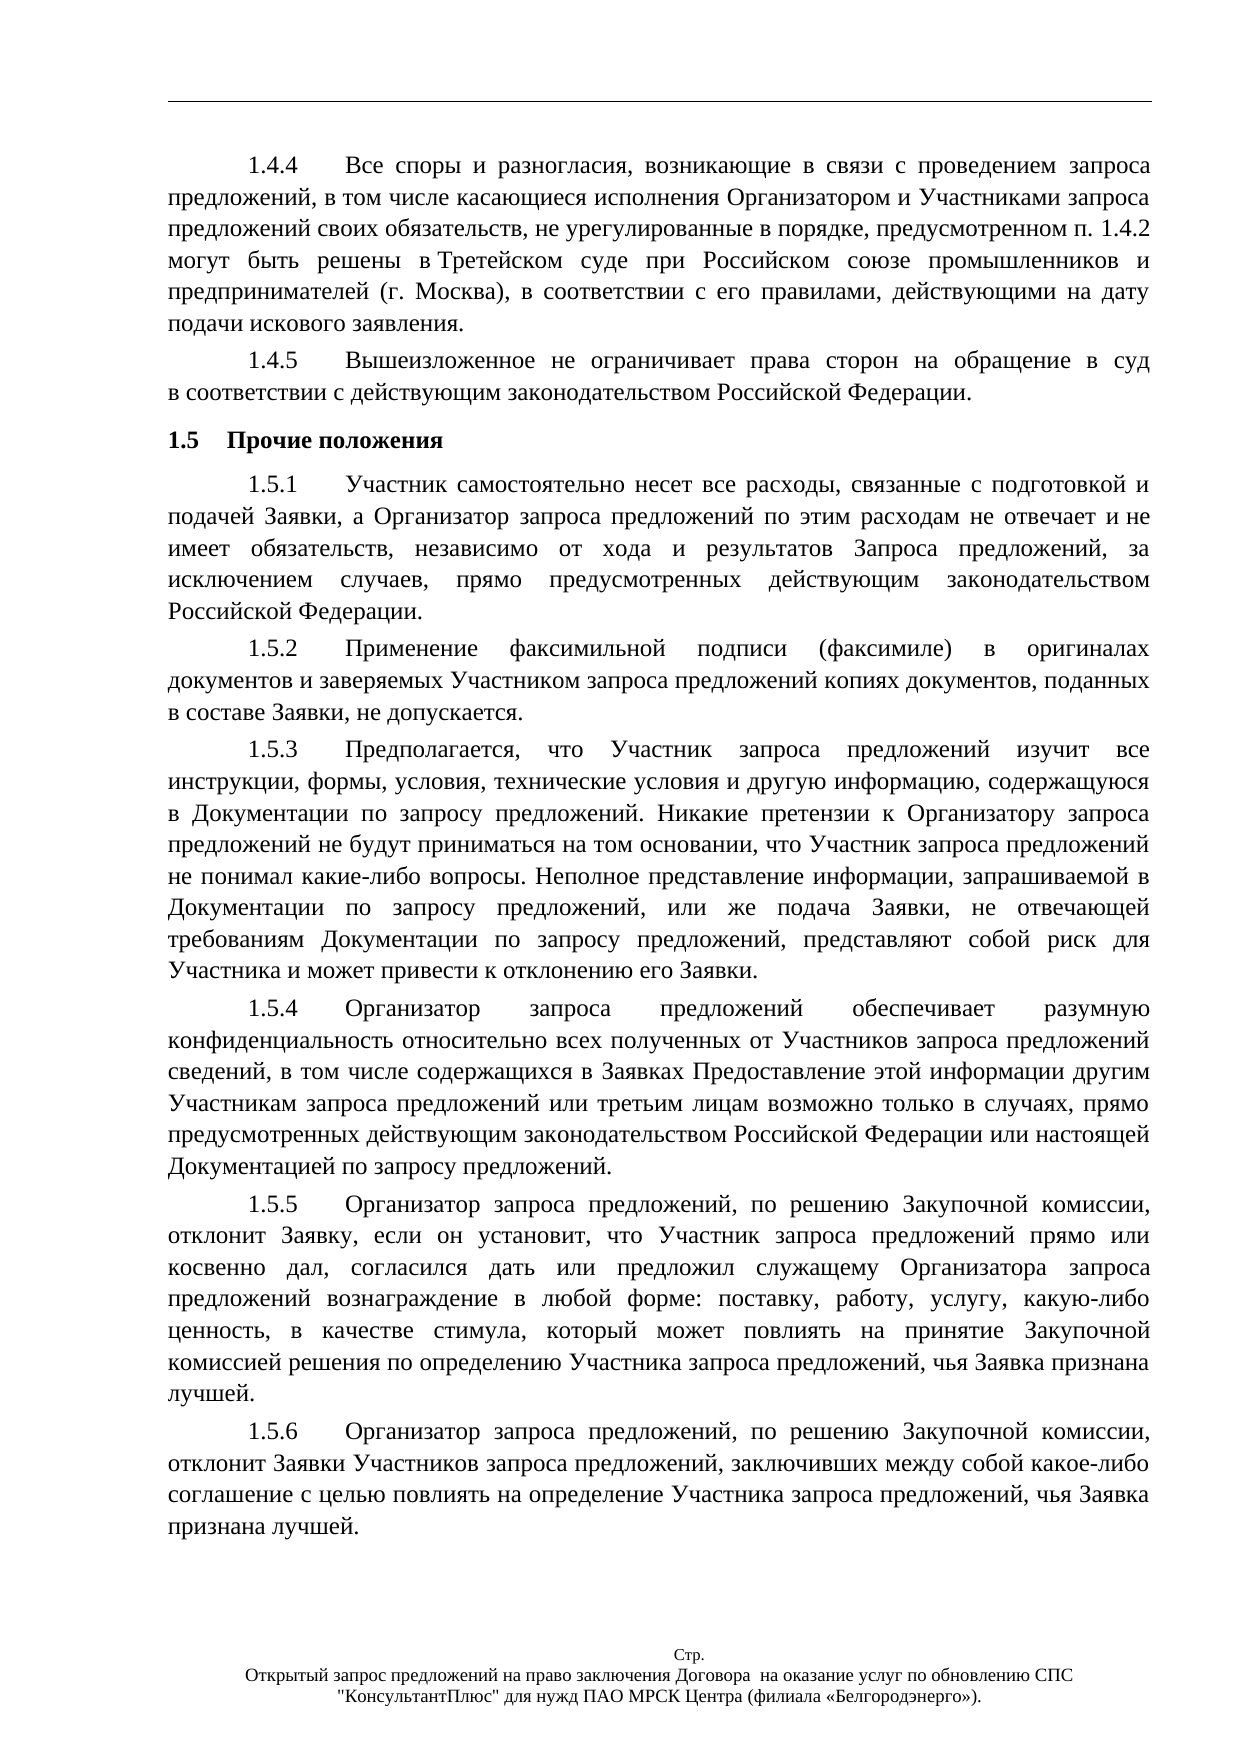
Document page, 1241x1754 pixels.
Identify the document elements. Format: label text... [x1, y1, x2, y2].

list Вышеизложенное не ограничивает права сторон на обращение в суд в соответствии с действующим законодательством Российской Федерации. [168, 346, 1150, 406]
list Организатор запроса предложений, по решению Закупочной комиссии, отклонит Заявки Участников запроса предложений, заключивших между собой какое-либо соглашение с целью повлиять на определение Участника запроса предложений, чья Заявка признана лучшей. [168, 1416, 1150, 1539]
subtitle Прочие положения [168, 425, 1152, 454]
list Организатор запроса предложений, по решению Закупочной комиссии, отклонит Заявку, если он установит, что Участник запроса предложений прямо или косвенно дал, согласился дать или предложил служащему Организатора запроса предложений вознаграждение в любой форме: поставку, работу, услугу, какую-либо ценность, в качестве стимула, который может повлиять на принятие Закупочной комиссией решения по определению Участника запроса предложений, чья Заявка признана лучшей. [168, 1189, 1150, 1407]
list Предполагается, что Участник запроса предложений изучит все инструкции, формы, условия, технические условия и другую информацию, содержащуюся в Документации по запросу предложений. Никакие претензии к Организатору запроса предложений не будут приниматься на том основании, что Участник запроса предложений не понимал какие-либо вопросы. Неполное представление информации, запрашиваемой в Документации по запросу предложений, или же подача Заявки, не отвечающей требованиям Документации по запросу предложений, представляют собой риск для Участника и может привести к отклонению его Заявки. [168, 734, 1150, 984]
list Участник самостоятельно несет все расходы, связанные с подготовкой и подачей Заявки, а Организатор запроса предложений по этим расходам не отвечает и не имеет обязательств, независимо от хода и результатов Запроса предложений, за исключением случаев, прямо предусмотренных действующим законодательством Российской Федерации. [168, 469, 1150, 624]
list Применение факсимильной подписи (факсимиле) в оригиналах документов и заверяемых Участником запроса предложений копиях документов, поданных в составе Заявки, не допускается. [168, 633, 1150, 725]
list Организатор запроса предложений обеспечивает разумную конфиденциальность относительно всех полученных от Участников запроса предложений сведений, в том числе содержащихся в Заявках Предоставление этой информации другим Участникам запроса предложений или третьим лицам возможно только в случаях, прямо предусмотренных действующим законодательством Российской Федерации или настоящей Документацией по запросу предложений. [168, 993, 1150, 1180]
